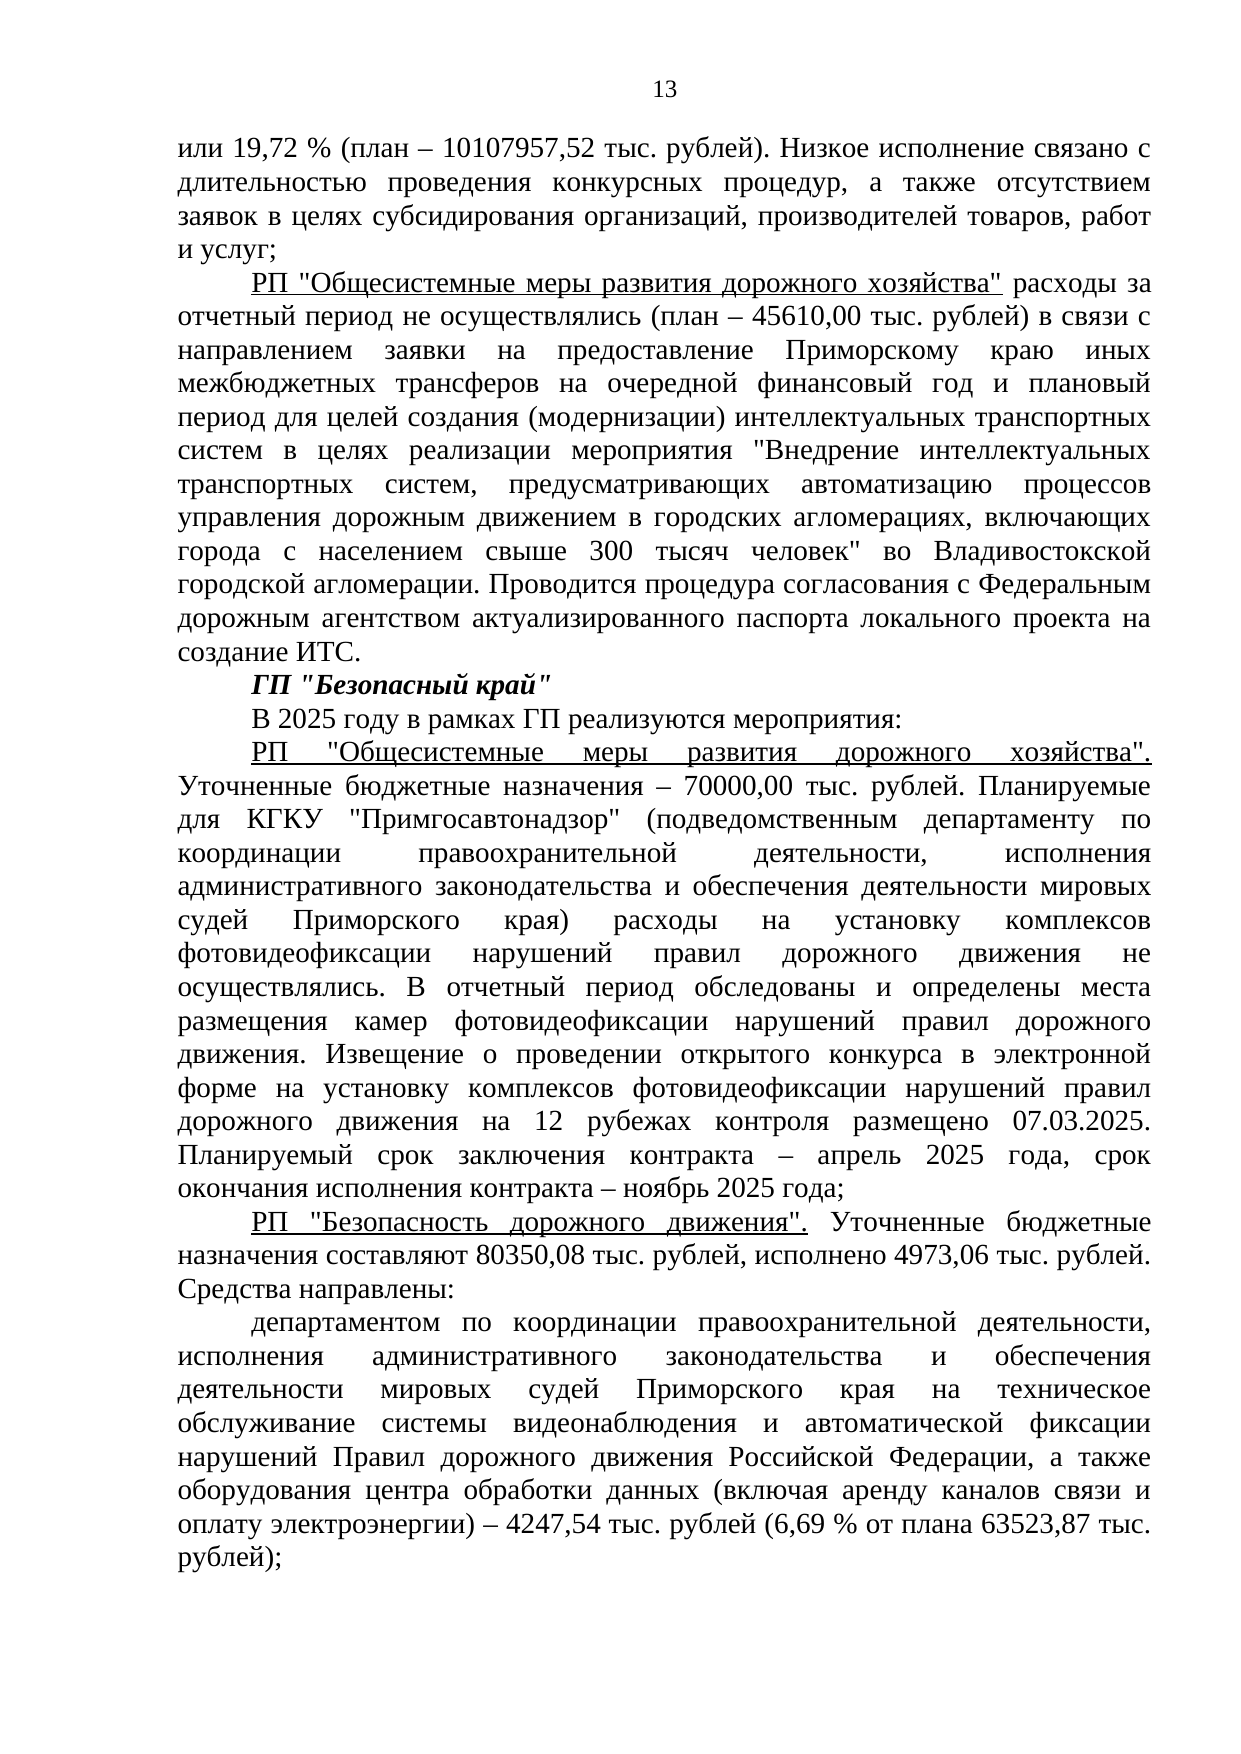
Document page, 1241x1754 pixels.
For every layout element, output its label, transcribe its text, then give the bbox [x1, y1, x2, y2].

text РП "Безопасность дорожного движения". Уточненные бюджетные назначения составляют 80350,08 тыс. рублей, исполнено 4973,06 тыс. рублей. Средства направлены: [177, 1204, 1152, 1304]
text департаментом по координации правоохранительной деятельности, исполнения административного законодательства и обеспечения деятельности мировых судей Приморского края на техническое обслуживание системы видеонаблюдения и автоматической фиксации нарушений Правил дорожного движения Российской Федерации, а также оборудования центра обработки данных (включая аренду каналов связи и оплату электроэнергии) – 4247,54 тыс. рублей (6,69 % от плана 63523,87 тыс. рублей); [177, 1304, 1152, 1573]
text РП "Общесистемные меры развития дорожного хозяйства". Уточненные бюджетные назначения – 70000,00 тыс. рублей. Планируемые для КГКУ "Примгосавтонадзор" (подведомственным департаменту по координации правоохранительной деятельности, исполнения административного законодательства и обеспечения деятельности мировых судей Приморского края) расходы на установку комплексов фотовидеофиксации нарушений правил дорожного движения не осуществлялись. В отчетный период обследованы и определены места размещения камер фотовидеофиксации нарушений правил дорожного движения. Извещение о проведении открытого конкурса в электронной форме на установку комплексов фотовидеофиксации нарушений правил дорожного движения на 12 рубежах контроля размещено 07.03.2025. Планируемый срок заключения контракта – апрель 2025 года, срок окончания исполнения контракта – ноябрь 2025 года; [177, 734, 1152, 1204]
text ГП "Безопасный край" [177, 667, 1152, 701]
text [177, 131, 1152, 265]
text В 2025 году в рамках ГП реализуются мероприятия: [177, 701, 1152, 734]
text РП "Общесистемные меры развития дорожного хозяйства" расходы за отчетный период не осуществлялись (план – 45610,00 тыс. рублей) в связи с направлением заявки на предоставление Приморскому краю иных межбюджетных трансферов на очередной финансовый год и плановый период для целей создания (модернизации) интеллектуальных транспортных систем в целях реализации мероприятия "Внедрение интеллектуальных транспортных систем, предусматривающих автоматизацию процессов управления дорожным движением в городских агломерациях, включающих города с населением свыше 300 тысяч человек" во Владивостокской городской агломерации. Проводится процедура согласования с Федеральным дорожным агентством актуализированного паспорта локального проекта на создание ИТС. [177, 265, 1152, 667]
